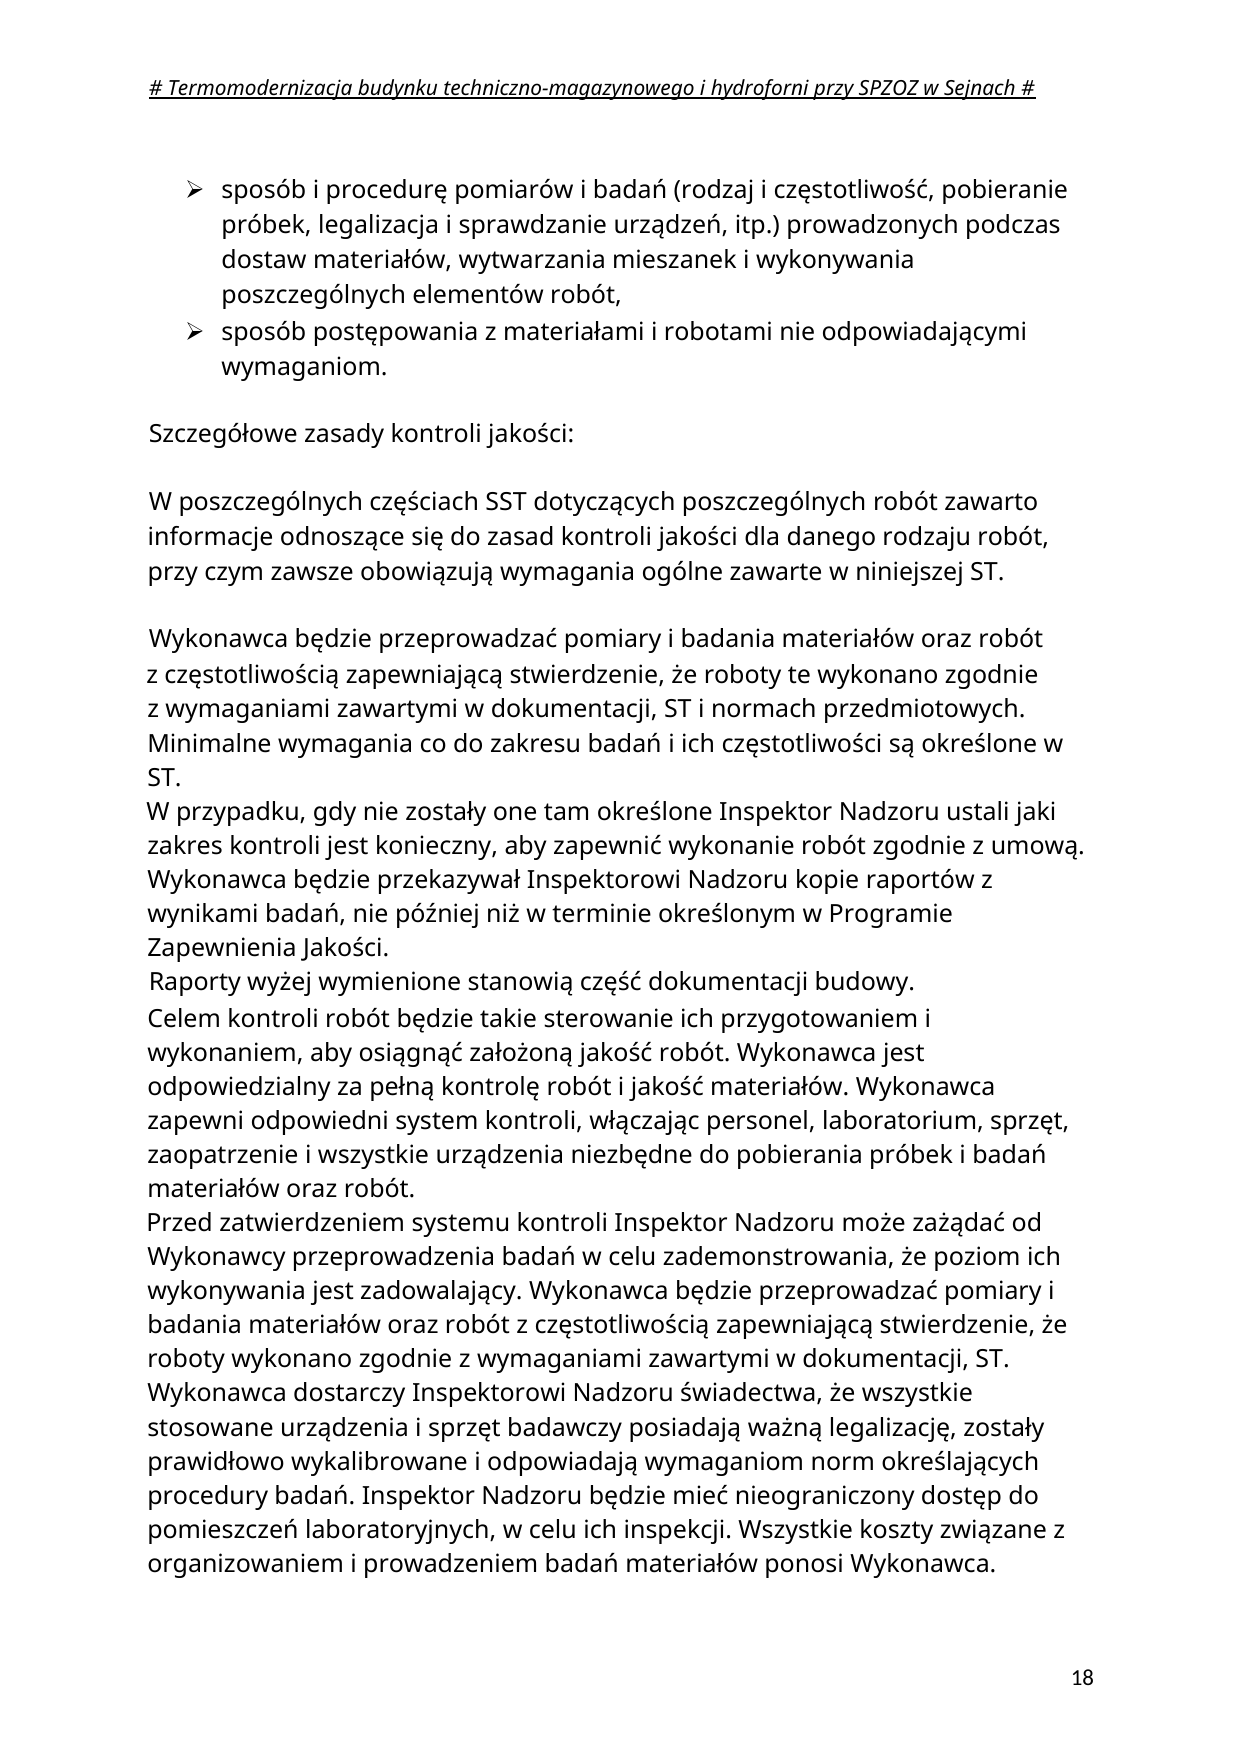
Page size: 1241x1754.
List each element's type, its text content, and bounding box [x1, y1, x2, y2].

text W przypadku, gdy nie zostały one tam określone Inspektor Nadzoru ustali jaki zakres kontroli jest konieczny, aby zapewnić wykonanie robót zgodnie z umową. Wykonawca będzie przekazywał Inspektorowi Nadzoru kopie raportów z wynikami badań, nie później niż w terminie określonym w Programie Zapewnienia Jakości. [146, 793, 1094, 964]
text Przed zatwierdzeniem systemu kontroli Inspektor Nadzoru może zażądać od Wykonawcy przeprowadzenia badań w celu zademonstrowania, że poziom ich wykonywania jest zadowalający. Wykonawca będzie przeprowadzać pomiary i badania materiałów oraz robót z częstotliwością zapewniającą stwierdzenie, że roboty wykonano zgodnie z wymaganiami zawartymi w dokumentacji, ST. Wykonawca dostarczy Inspektorowi Nadzoru świadectwa, że wszystkie stosowane urządzenia i sprzęt badawczy posiadają ważną legalizację, zostały prawidłowo wykalibrowane i odpowiadają wymaganiom norm określających procedury badań. Inspektor Nadzoru będzie mieć nieograniczony dostęp do pomieszczeń laboratoryjnych, w celu ich inspekcji. Wszystkie koszty związane z organizowaniem i prowadzeniem badań materiałów ponosi Wykonawca. [146, 1205, 1094, 1579]
text z częstotliwością zapewniającą stwierdzenie, że roboty te wykonano zgodnie z wymaganiami zawartymi w dokumentacji, ST i normach przedmiotowych. Minimalne wymagania co do zakresu badań i ich częstotliwości są określone w ST. [146, 657, 1094, 793]
text Celem kontroli robót będzie takie sterowanie ich przygotowaniem i wykonaniem, aby osiągnąć założoną jakość robót. Wykonawca jest odpowiedzialny za pełną kontrolę robót i jakość materiałów. Wykonawca zapewni odpowiedni system kontroli, włączając personel, laboratorium, sprzęt, zaopatrzenie i wszystkie urządzenia niezbędne do pobierania próbek i badań materiałów oraz robót. [146, 1000, 1094, 1205]
text Raporty wyżej wymienione stanowią część dokumentacji budowy. [147, 964, 1094, 998]
text W poszczególnych częściach SST dotyczących poszczególnych robót zawarto informacje odnoszące się do zasad kontroli jakości dla danego rodzaju robót, przy czym zawsze obowiązują wymagania ogólne zawarte w niniejszej ST. [147, 483, 1094, 587]
text Wykonawca będzie przeprowadzać pomiary i badania materiałów oraz robót [147, 621, 1094, 655]
list sposób postępowania z materiałami i robotami nie odpowiadającymi wymaganiom. [185, 313, 1094, 382]
text Szczegółowe zasady kontroli jakości: [147, 416, 1094, 450]
list sposób i procedurę pomiarów i badań (rodzaj i częstotliwość, pobieranie próbek, legalizacja i sprawdzanie urządzeń, itp.) prowadzonych podczas dostaw materiałów, wytwarzania mieszanek i wykonywania poszczególnych elementów robót, [185, 172, 1094, 311]
